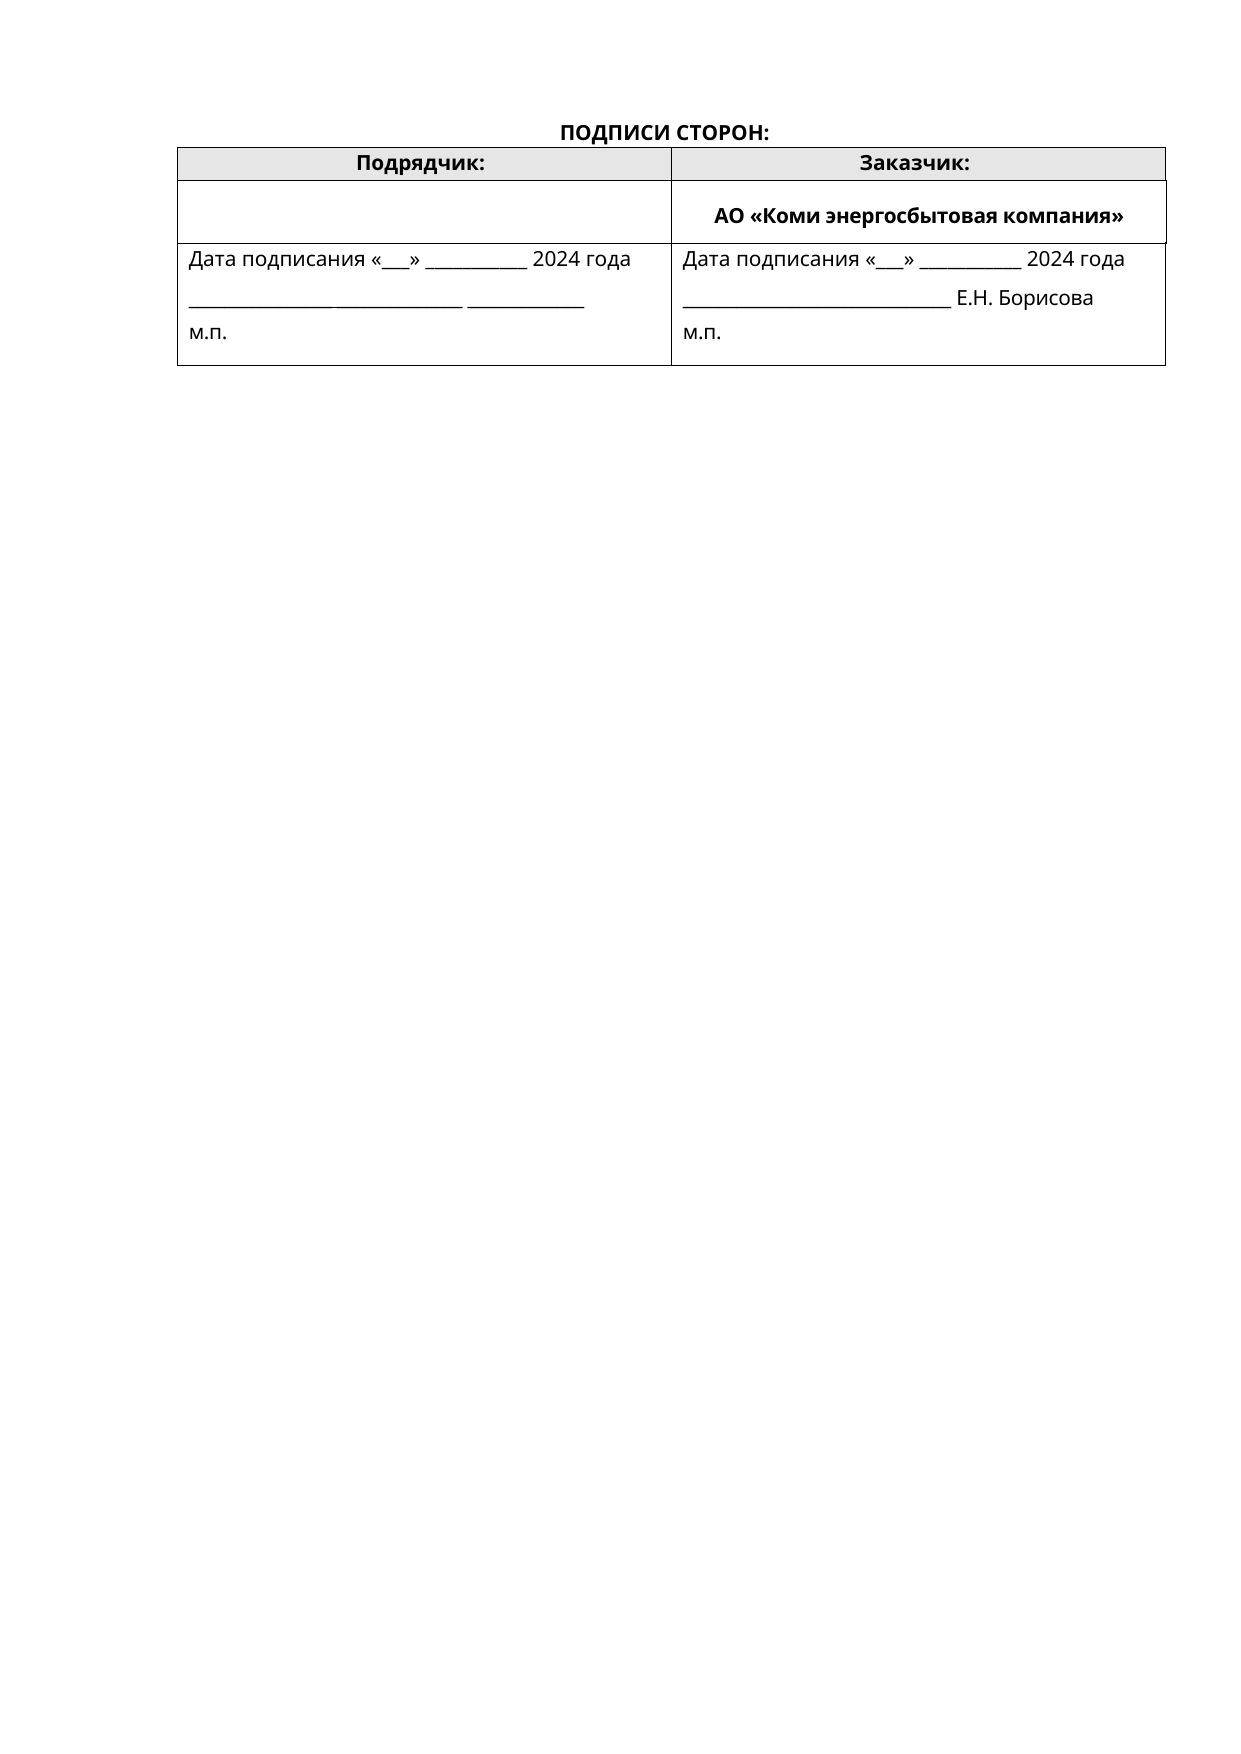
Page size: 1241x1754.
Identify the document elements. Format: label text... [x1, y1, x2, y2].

table_header Подрядчик: [178, 148, 671, 180]
table_cell Дата подписания «___» ___________ 2024 года ______________________________ Е.Н. Борисова м.п. [672, 244, 1165, 365]
table_cell [178, 181, 671, 243]
table_header Заказчик: [672, 148, 1165, 180]
text ПОДПИСИ СТОРОН: [177, 118, 1152, 147]
table_cell Дата подписания «___» ___________ 2024 года ________________ ______________ _____________ м.п. [178, 244, 671, 365]
table_cell АО «Коми энергосбытовая компания» [672, 181, 1166, 243]
